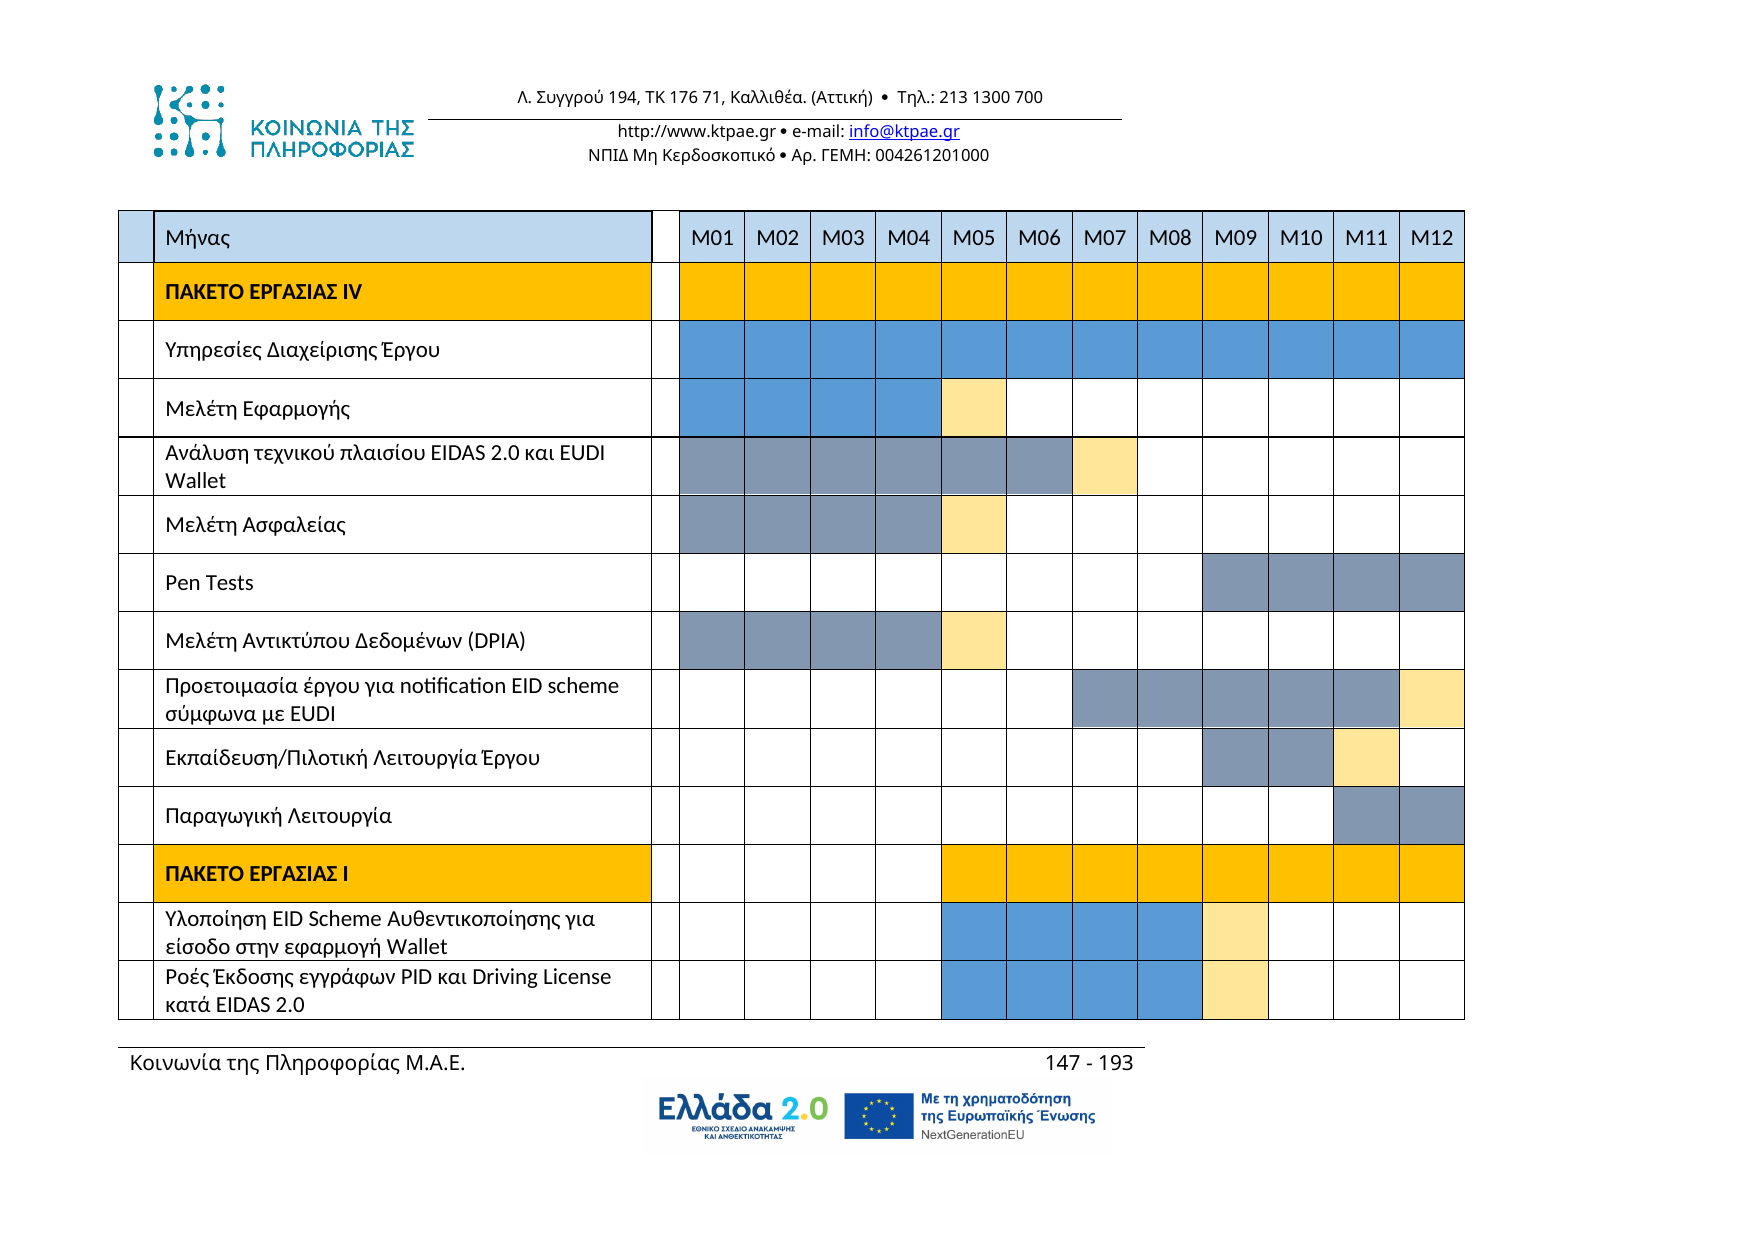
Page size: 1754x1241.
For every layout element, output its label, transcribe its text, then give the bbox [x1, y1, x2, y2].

table_cell [1269, 845, 1333, 902]
table_cell [876, 496, 941, 553]
table_cell [1073, 612, 1137, 669]
table_cell [1400, 845, 1464, 902]
table_cell [876, 612, 941, 669]
table_cell [1138, 379, 1202, 436]
table_cell [745, 729, 810, 786]
table_cell [1073, 961, 1137, 1019]
table_cell [876, 379, 941, 436]
table_cell [1334, 612, 1399, 669]
table_header Μ09 [1203, 212, 1268, 262]
table_cell [942, 787, 1006, 844]
table_cell [652, 612, 679, 669]
table_cell [1203, 845, 1268, 902]
table_cell [680, 321, 744, 378]
table_cell [1138, 787, 1202, 844]
table_cell Ροές Έκδοσης εγγράφων PID και Driving License κατά EIDAS 2.0 [154, 961, 651, 1019]
table_cell [1400, 961, 1464, 1019]
table_cell [652, 263, 679, 320]
table_cell [876, 787, 941, 844]
table_cell [942, 438, 1006, 494]
table_cell Μελέτη Ασφαλείας [154, 496, 651, 553]
table_cell [1400, 670, 1464, 727]
table_cell [652, 903, 679, 960]
table_cell [680, 845, 744, 902]
table_cell [811, 554, 875, 611]
table_cell [876, 729, 941, 786]
table_cell [1007, 496, 1072, 553]
table_cell [942, 903, 1006, 960]
table_cell [1269, 496, 1333, 553]
table_header Μ08 [1138, 212, 1202, 262]
table_cell [1203, 612, 1268, 669]
picture [642, 1076, 1112, 1156]
table_cell [811, 670, 875, 727]
table_cell [1334, 321, 1399, 378]
table_cell Pen Tests [154, 554, 651, 611]
table_cell [1138, 496, 1202, 553]
table_cell [1073, 729, 1137, 786]
table_cell [1269, 321, 1333, 378]
table_cell [680, 263, 744, 320]
table_cell [1400, 729, 1464, 786]
table_cell [680, 729, 744, 786]
table_cell [1138, 438, 1202, 494]
table_cell [745, 379, 810, 436]
table_cell [942, 961, 1006, 1019]
table_cell [680, 496, 744, 553]
table_cell [745, 612, 810, 669]
table_cell [119, 321, 153, 378]
table_cell [119, 903, 153, 960]
table_cell [745, 438, 810, 494]
table_cell [1334, 438, 1399, 494]
table_cell [1334, 496, 1399, 553]
table_cell [119, 496, 153, 553]
table_header Μ04 [876, 212, 941, 262]
table_cell [1073, 263, 1137, 320]
table_cell [1400, 903, 1464, 960]
table_cell [745, 903, 810, 960]
table_cell [876, 321, 941, 378]
table_cell [942, 263, 1006, 320]
table_cell [1400, 612, 1464, 669]
table_cell [1334, 670, 1399, 727]
table_cell Παραγωγική Λειτουργία [154, 787, 651, 844]
table_cell [1400, 554, 1464, 611]
table_cell [652, 961, 679, 1019]
table_cell ΠΑΚΕΤΟ ΕΡΓΑΣΙΑΣ ΙV [154, 263, 651, 320]
table_header Μ05 [942, 212, 1006, 262]
table_cell Yλοποίηση EID Scheme Αυθεντικοποίησης για είσοδο στην εφαρμογή Wallet [154, 903, 651, 960]
table_cell [1334, 379, 1399, 436]
table_cell [1138, 845, 1202, 902]
table_cell [680, 787, 744, 844]
table_cell [1073, 787, 1137, 844]
table_cell [680, 612, 744, 669]
table_header Μ02 [745, 212, 810, 262]
table_cell [119, 379, 153, 436]
table_cell [876, 554, 941, 611]
table_cell [652, 496, 679, 553]
table_cell Μελέτη Αντικτύπου Δεδομένων (DPIA) [154, 612, 651, 669]
table_cell [745, 670, 810, 727]
table_cell [876, 263, 941, 320]
table_cell [1334, 554, 1399, 611]
table_cell [1334, 903, 1399, 960]
table_cell [811, 612, 875, 669]
table_cell [1138, 321, 1202, 378]
table_cell [942, 496, 1006, 553]
table_cell [119, 263, 153, 320]
table_cell [811, 845, 875, 902]
table_cell [1334, 263, 1399, 320]
table_cell [1269, 729, 1333, 786]
table_cell [1334, 961, 1399, 1019]
table_cell [652, 670, 679, 727]
table_cell [745, 496, 810, 553]
table_cell [1203, 787, 1268, 844]
table_cell [1269, 379, 1333, 436]
table_header Μ06 [1007, 212, 1072, 262]
table_cell [119, 845, 153, 902]
table_cell [811, 263, 875, 320]
table_cell [1269, 612, 1333, 669]
table_cell [1007, 263, 1072, 320]
table_cell [876, 438, 941, 494]
table_cell [1007, 554, 1072, 611]
table_cell [1073, 845, 1137, 902]
table_header Μ03 [811, 212, 875, 262]
table_cell [942, 670, 1006, 727]
table_cell [652, 379, 679, 436]
table_cell [811, 787, 875, 844]
table_cell [1073, 554, 1137, 611]
table_cell [1007, 670, 1072, 727]
table_cell [811, 903, 875, 960]
table_cell [1073, 321, 1137, 378]
table_cell [811, 379, 875, 436]
table_cell [942, 729, 1006, 786]
table_cell [119, 612, 153, 669]
table_cell [1007, 729, 1072, 786]
table_cell [1007, 379, 1072, 436]
table_cell [745, 787, 810, 844]
table_cell [680, 903, 744, 960]
table_cell [1203, 438, 1268, 494]
table_cell [680, 438, 744, 494]
table_cell [1269, 263, 1333, 320]
table_cell [1007, 612, 1072, 669]
table_cell [680, 961, 744, 1019]
table_header Μ11 [1334, 212, 1399, 262]
table_cell [652, 787, 679, 844]
table_cell [1203, 670, 1268, 727]
table_cell [1269, 670, 1333, 727]
table_cell [1400, 787, 1464, 844]
picture [140, 75, 429, 164]
table_cell [1007, 961, 1072, 1019]
table_cell [745, 554, 810, 611]
table_cell [119, 729, 153, 786]
table_cell [1400, 321, 1464, 378]
table_header Μ12 [1400, 212, 1464, 262]
table_cell [1138, 670, 1202, 727]
table_cell [942, 379, 1006, 436]
table_header [653, 211, 679, 262]
table_cell [652, 845, 679, 902]
table_cell [680, 379, 744, 436]
table_cell [1269, 903, 1333, 960]
table_cell [119, 961, 153, 1019]
table_cell Εκπαίδευση/Πιλοτική Λειτουργία Έργου [154, 729, 651, 786]
table_cell Προετοιμασία έργου για notification EID scheme σύμφωνα με EUDI [154, 670, 651, 727]
table_cell [1138, 729, 1202, 786]
table_cell [652, 438, 679, 494]
table_cell Ανάλυση τεχνικού πλαισίου EIDAS 2.0 και EUDI Wallet [154, 438, 651, 494]
table_header Μ10 [1269, 212, 1333, 262]
table_cell [942, 554, 1006, 611]
table_cell [811, 729, 875, 786]
table_cell [652, 729, 679, 786]
table_cell [1203, 263, 1268, 320]
table_cell [119, 787, 153, 844]
table_cell Υπηρεσίες Διαχείρισης Έργου [154, 321, 651, 378]
table_cell [119, 438, 153, 494]
table_cell [942, 612, 1006, 669]
table_cell [119, 670, 153, 727]
table_cell [1400, 263, 1464, 320]
table_cell [1007, 438, 1072, 494]
table_header Μ07 [1073, 212, 1137, 262]
table_cell [1138, 903, 1202, 960]
table_cell [119, 554, 153, 611]
table_cell [1334, 729, 1399, 786]
table_cell [1269, 961, 1333, 1019]
table_cell [1203, 321, 1268, 378]
table_cell [745, 321, 810, 378]
table_cell [876, 845, 941, 902]
table_cell [745, 845, 810, 902]
table_cell [652, 321, 679, 378]
table_cell [1400, 496, 1464, 553]
table_cell [1138, 961, 1202, 1019]
table_cell [1138, 554, 1202, 611]
table_cell [1073, 670, 1137, 727]
table_cell [1400, 438, 1464, 494]
table_cell [811, 496, 875, 553]
table_cell [811, 438, 875, 494]
table_cell [876, 903, 941, 960]
table_cell [1073, 903, 1137, 960]
table_cell [1138, 263, 1202, 320]
table_cell [652, 554, 679, 611]
table_cell [680, 670, 744, 727]
table_cell [1203, 961, 1268, 1019]
table_cell [1269, 787, 1333, 844]
table_cell [942, 321, 1006, 378]
table_cell [811, 961, 875, 1019]
table_cell [876, 670, 941, 727]
table_cell [1138, 612, 1202, 669]
table_cell [1203, 903, 1268, 960]
table_header Μ01 [680, 212, 744, 262]
table_cell [1073, 438, 1137, 494]
table_cell [1007, 321, 1072, 378]
table_cell Μελέτη Εφαρμογής [154, 379, 651, 436]
table_cell [1203, 729, 1268, 786]
table_cell [876, 961, 941, 1019]
table_cell [942, 845, 1006, 902]
table_cell [1007, 787, 1072, 844]
table_cell ΠΑΚΕΤΟ ΕΡΓΑΣΙΑΣ Ι [154, 845, 651, 902]
table_cell [745, 263, 810, 320]
table_cell [1007, 845, 1072, 902]
table_cell [1007, 903, 1072, 960]
table_header [119, 211, 153, 262]
table_cell [1269, 438, 1333, 494]
table_cell [745, 961, 810, 1019]
table_cell [1334, 845, 1399, 902]
table_cell [1203, 496, 1268, 553]
table_cell [1203, 554, 1268, 611]
table_header Μήνας [155, 212, 651, 262]
table_cell [1073, 496, 1137, 553]
table_cell [680, 554, 744, 611]
table_cell [811, 321, 875, 378]
table_cell [1400, 379, 1464, 436]
table_cell [1334, 787, 1399, 844]
table_cell [1203, 379, 1268, 436]
table_cell [1073, 379, 1137, 436]
table_cell [1269, 554, 1333, 611]
